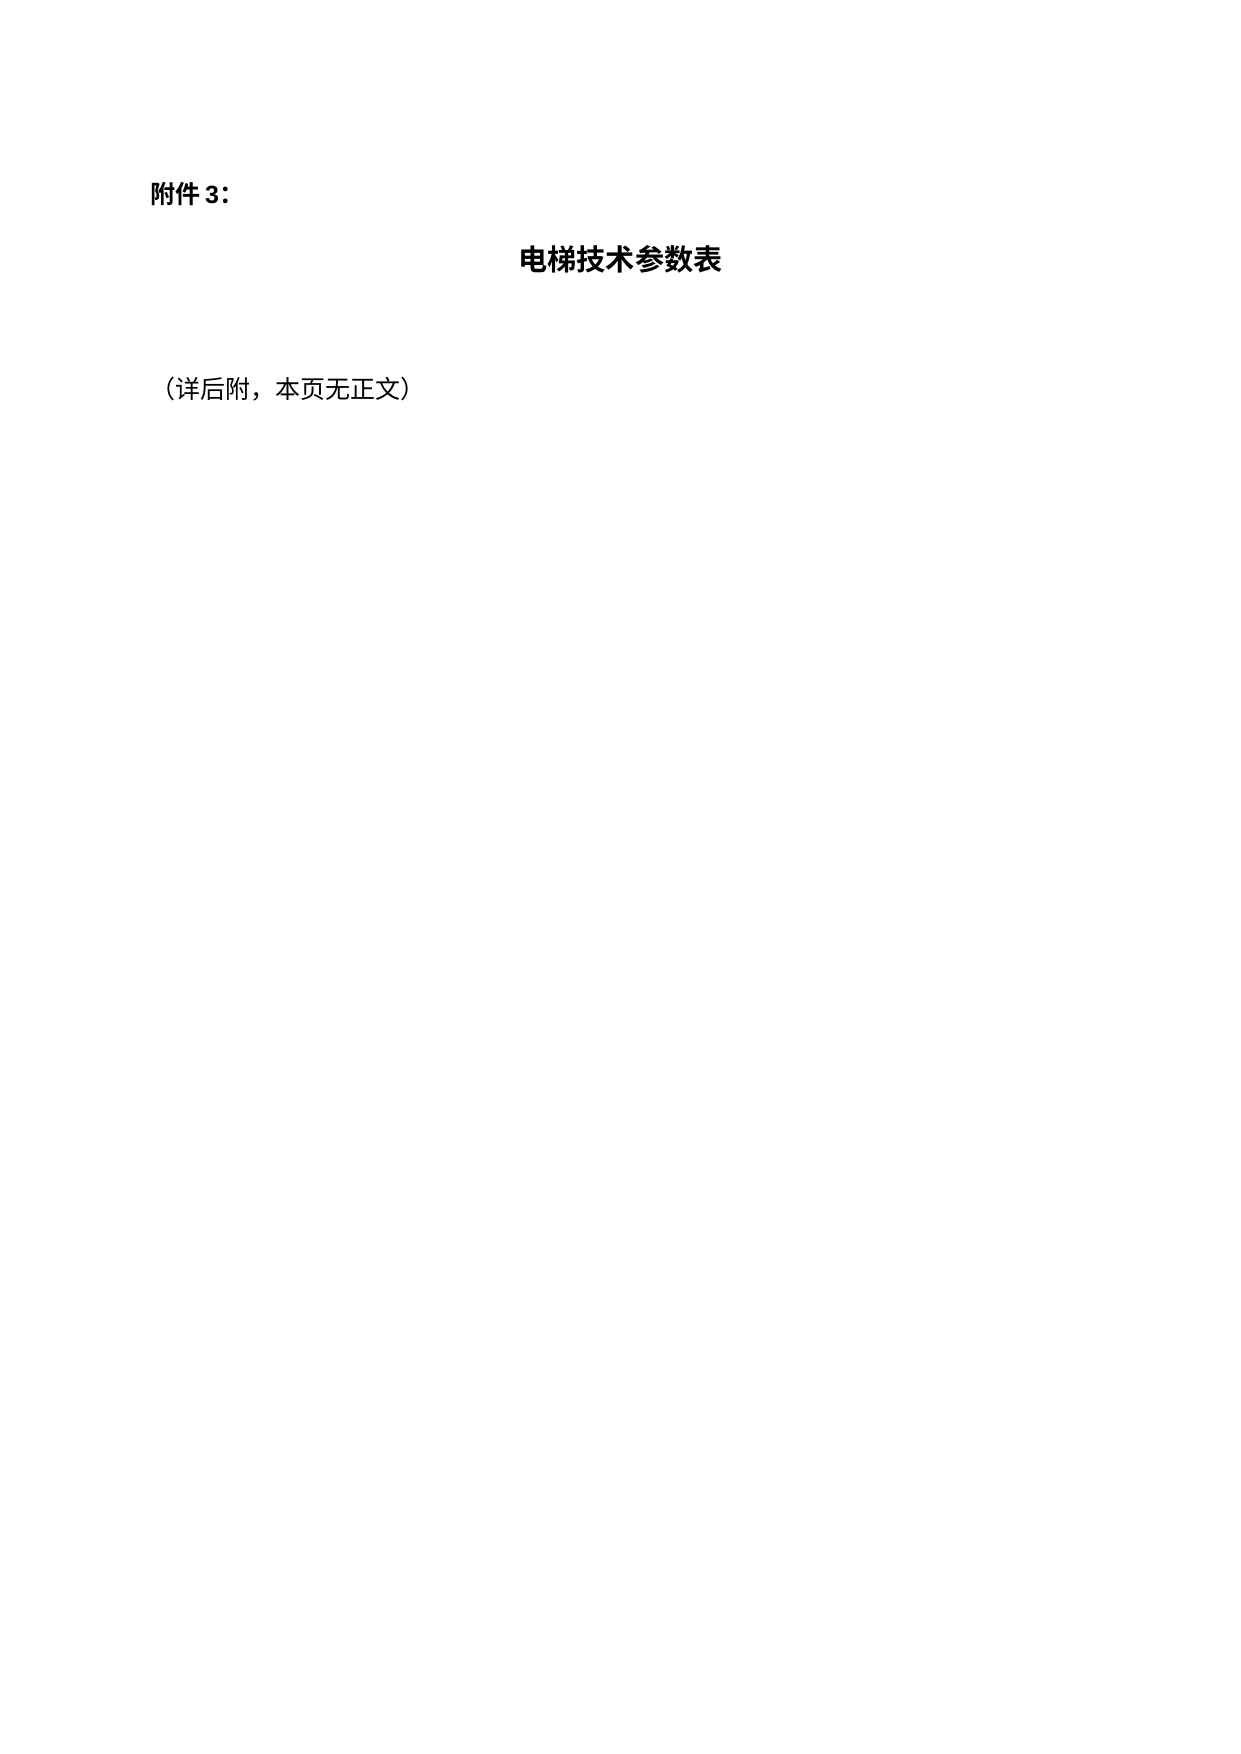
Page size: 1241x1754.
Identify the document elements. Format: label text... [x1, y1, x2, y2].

subtitle 附件3： [150, 160, 1090, 225]
text （详后附，本页无正文） [150, 355, 1090, 420]
subtitle 电梯技术参数表 [150, 225, 1090, 290]
